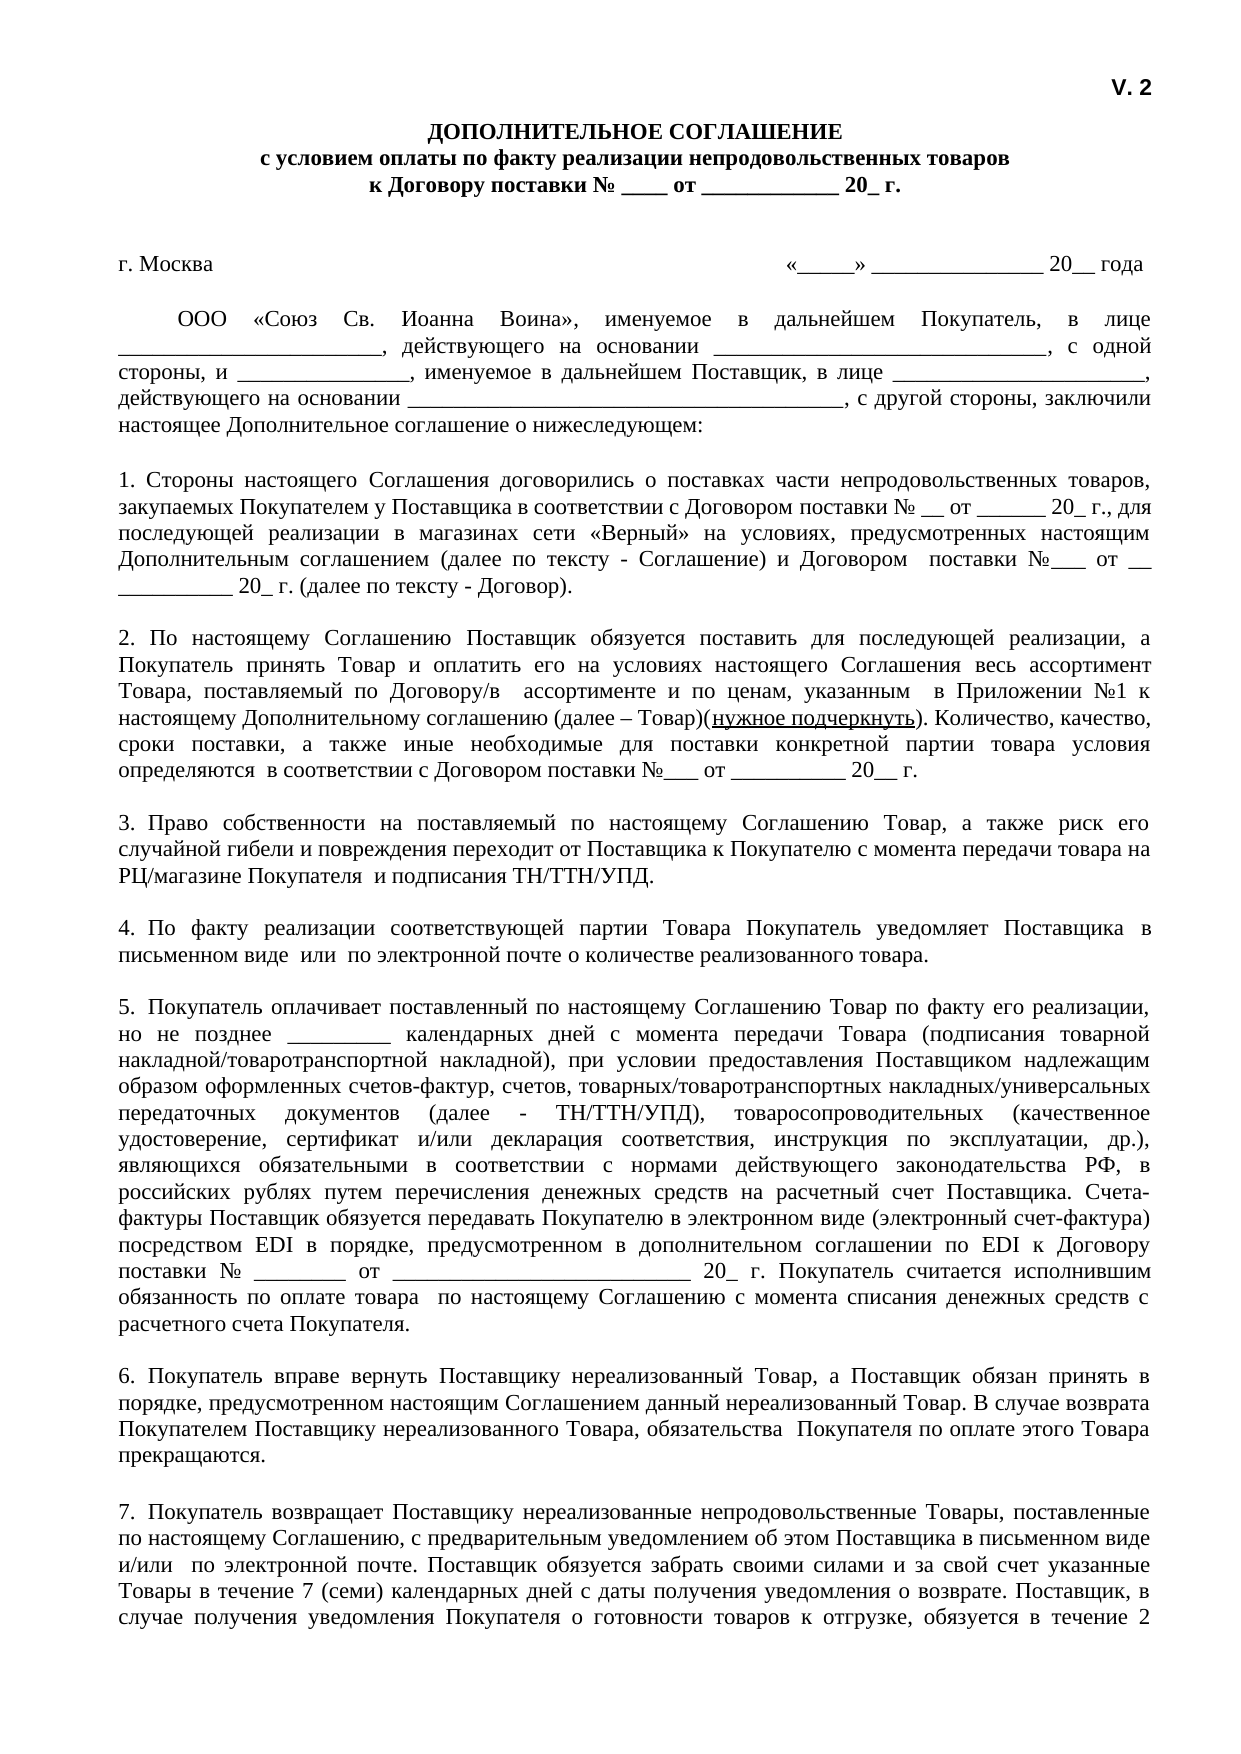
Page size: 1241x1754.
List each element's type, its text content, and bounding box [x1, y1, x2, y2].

text ООО «Союз Св. Иоанна Воина», именуемое в дальнейшем Покупатель, в лице _______________________, действующего на основании _____________________________, с одной стороны, и _______________, именуемое в дальнейшем Поставщик, в лице ______________________, действующего на основании ______________________________________, с другой стороны, заключили настоящее Дополнительное соглашение о нижеследующем: [118, 305, 1152, 437]
list Покупатель вправе вернуть Поставщику нереализованный Товар, а Поставщик обязан принять в порядке, предусмотренном настоящим Соглашением данный нереализованный Товар. В случае возврата Покупателем Поставщику нереализованного Товара, обязательства Покупателя по оплате этого Товара прекращаются. [118, 1362, 1152, 1468]
text г. Москва «_____» _______________ 20__ года [118, 250, 1152, 276]
list Право собственности на поставляемый по настоящему Соглашению Товар, а также риск его случайной гибели и повреждения переходит от Поставщика к Покупателю с момента передачи товара на РЦ/магазине Покупателя и подписания ТН/ТТН/УПД. [118, 809, 1152, 888]
text 1. Стороны настоящего Cоглашения договорились о поставках части непродовольственных товаров, закупаемых Покупателем у Поставщика в соответствии с Договором поставки № __ от ______ 20_ г., для последующей реализации в магазинах сети «Верный» на условиях, предусмотренных настоящим Дополнительным соглашением (далее по тексту - Соглашение) и Договором поставки №___ от __ __________ 20_ г. (далее по тексту - Договор). [118, 466, 1152, 598]
text ДОПОЛНИТЕЛЬНОЕ СОГЛАШЕНИЕ [118, 118, 1152, 144]
list Покупатель оплачивает поставленный по настоящему Соглашению Товар по факту его реализации, но не позднее _________ календарных дней с момента передачи Товара (подписания товарной накладной/товаротранспортной накладной), при условии предоставления Поставщиком надлежащим образом оформленных счетов-фактур, счетов, товарных/товаротранспортных накладных/универсальных передаточных документов (далее - ТН/ТТН/УПД), товаросопроводительных (качественное удостоверение, сертификат и/или декларация соответствия, инструкция по эксплуатации, др.), являющихся обязательными в соответствии с нормами действующего законодательства РФ, в российских рублях путем перечисления денежных средств на расчетный счет Поставщика. Счета-фактуры Поставщик обязуется передавать Покупателю в электронном виде (электронный счет-фактура) посредством EDI в порядке, предусмотренном в дополнительном соглашении по EDI к Договору поставки № ________ от __________________________ 20_ г. Покупатель считается исполнившим обязанность по оплате товара по настоящему Соглашению с момента списания денежных средств с расчетного счета Покупателя. [118, 993, 1152, 1336]
list По факту реализации соответствующей партии Товара Покупатель уведомляет Поставщика в письменном виде или по электронной почте о количестве реализованного товара. [118, 914, 1152, 967]
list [118, 1498, 1152, 1630]
list 2. По настоящему Соглашению Поставщик обязуется поставить для последующей реализации, а Покупатель принять Товар и оплатить его на условиях настоящего Соглашения весь ассортимент Товара, поставляемый по Договору/в ассортименте и по ценам, указанным в Приложении №1 к настоящему Дополнительному соглашению (далее – Товар)(нужное подчеркнуть). Количество, качество, сроки поставки, а также иные необходимые для поставки конкретной партии товара условия определяются в соответствии с Договором поставки №___ от __________ 20__ г. [118, 624, 1152, 783]
text с условием оплаты по факту реализации непродовольственных товаров к Договору поставки № ____ от ____________ 20_ г. [118, 144, 1152, 197]
